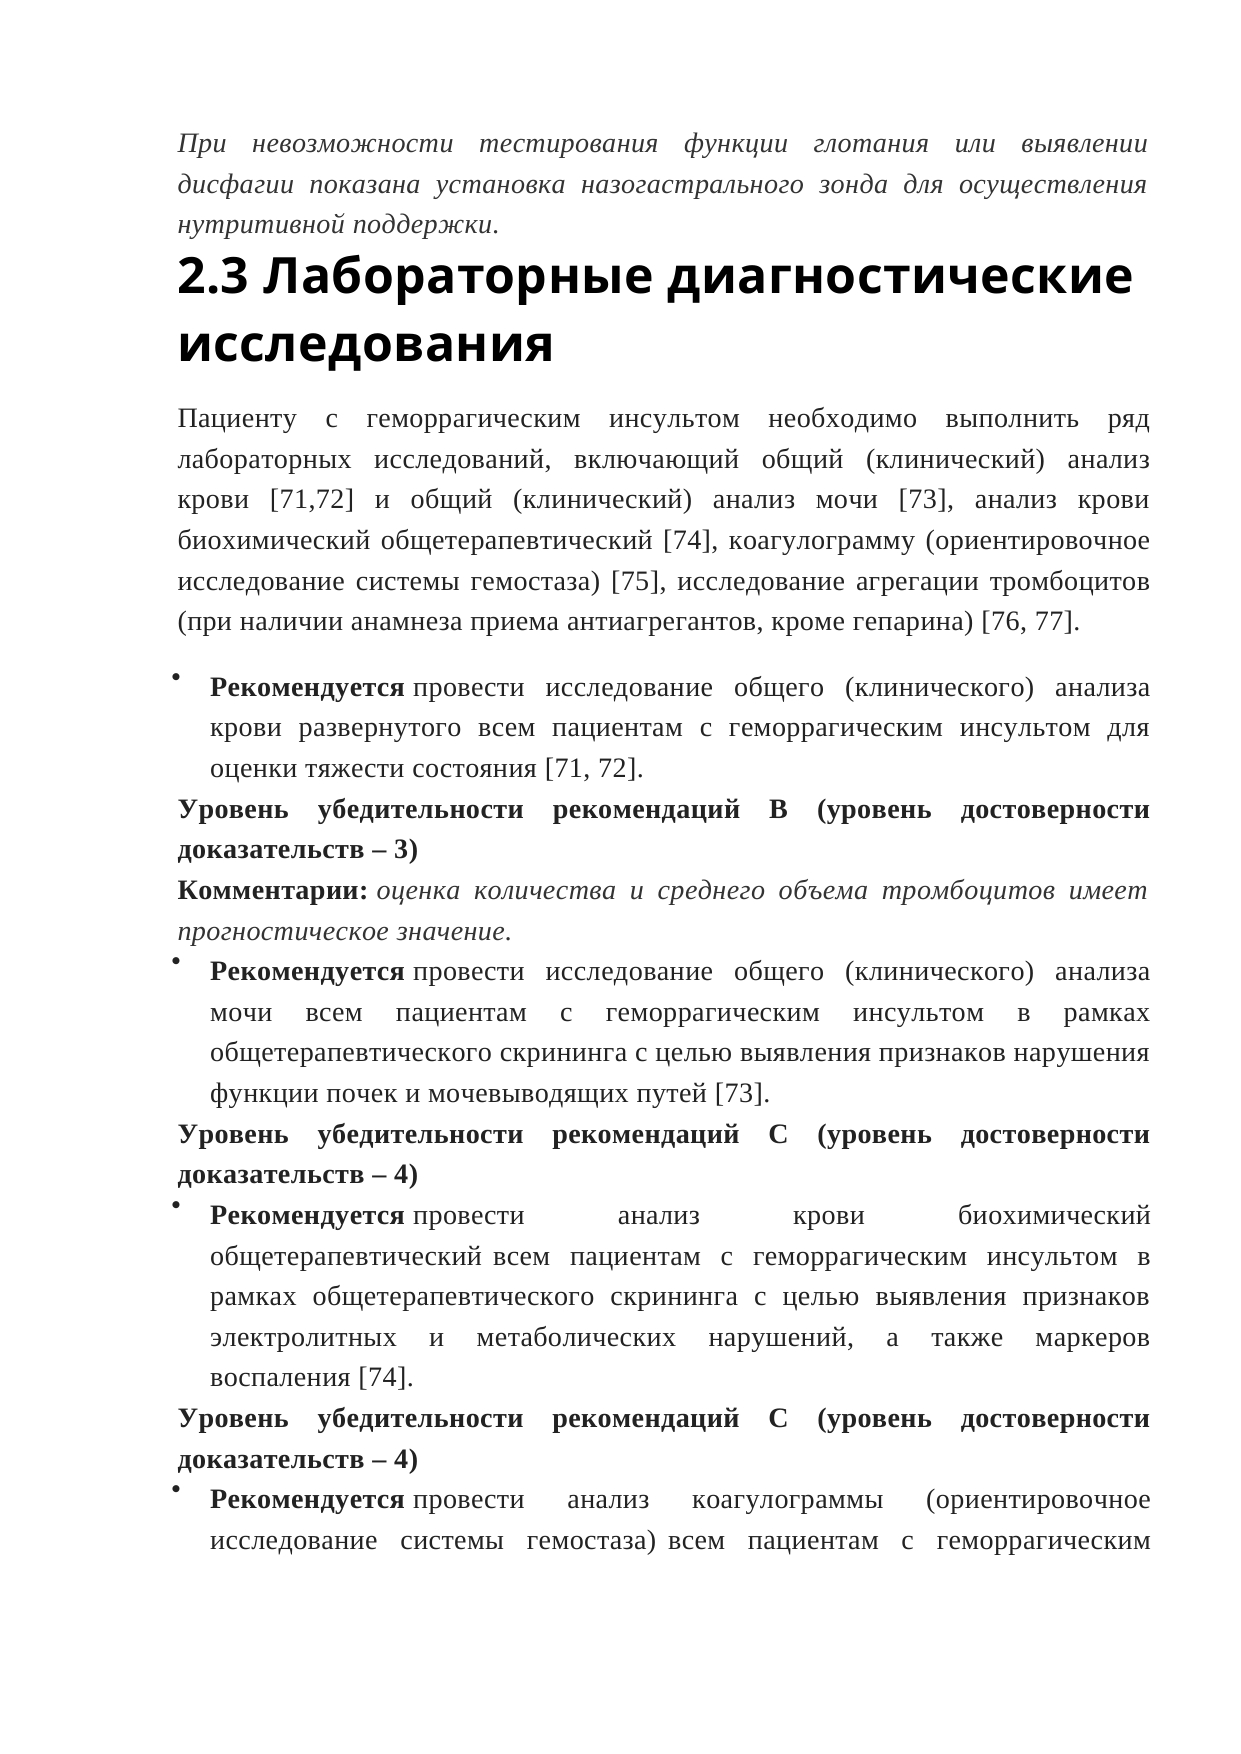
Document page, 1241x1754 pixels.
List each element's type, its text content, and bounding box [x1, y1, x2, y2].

text Пациенту с геморрагическим инсультом необходимо выполнить ряд лабораторных исследований, включающий общий (клинический) анализ крови [71,72] и общий (клинический) анализ мочи [73], анализ крови биохимический общетерапевтический [74], коагулограмму (ориентировочное исследование системы гемостаза) [75], исследование агрегации тромбоцитов (при наличии анамнеза приема антиагрегантов, кроме гепарина) [76, 77]. [177, 393, 1152, 637]
text Уровень убедительности рекомендаций В (уровень достоверности доказательств – 3) [177, 783, 1152, 865]
text Уровень убедительности рекомендаций С (уровень достоверности доказательств – 4) [177, 1108, 1152, 1190]
list Рекомендуется провести исследование общего (клинического) анализа крови развернутого всем пациентам с геморрагическим инсультом для оценки тяжести состояния [71, 72]. [172, 662, 1152, 783]
text Уровень убедительности рекомендаций С (уровень достоверности доказательств – 4) [177, 1393, 1152, 1474]
text Комментарии: оценка количества и среднего объема тромбоцитов имеет прогностическое значение. [177, 865, 1152, 946]
list Рекомендуется провести анализ крови биохимический общетерапевтический всем пациентам с геморрагическим инсультом в рамках общетерапевтического скрининга с целью выявления признаков электролитных и метаболических нарушений, а также маркеров воспаления [74]. [172, 1190, 1152, 1393]
list Рекомендуется провести исследование общего (клинического) анализа мочи всем пациентам с геморрагическим инсультом в рамках общетерапевтического скрининга с целью выявления признаков нарушения функции почек и мочевыводящих путей [73]. [172, 946, 1152, 1108]
text 2.3 Лабораторные диагностические исследования [177, 240, 1152, 376]
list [172, 1474, 1152, 1555]
text При невозможности тестирования функции глотания или выявлении дисфагии показана установка назогастрального зонда для осуществления нутритивной поддержки. [177, 118, 1152, 240]
